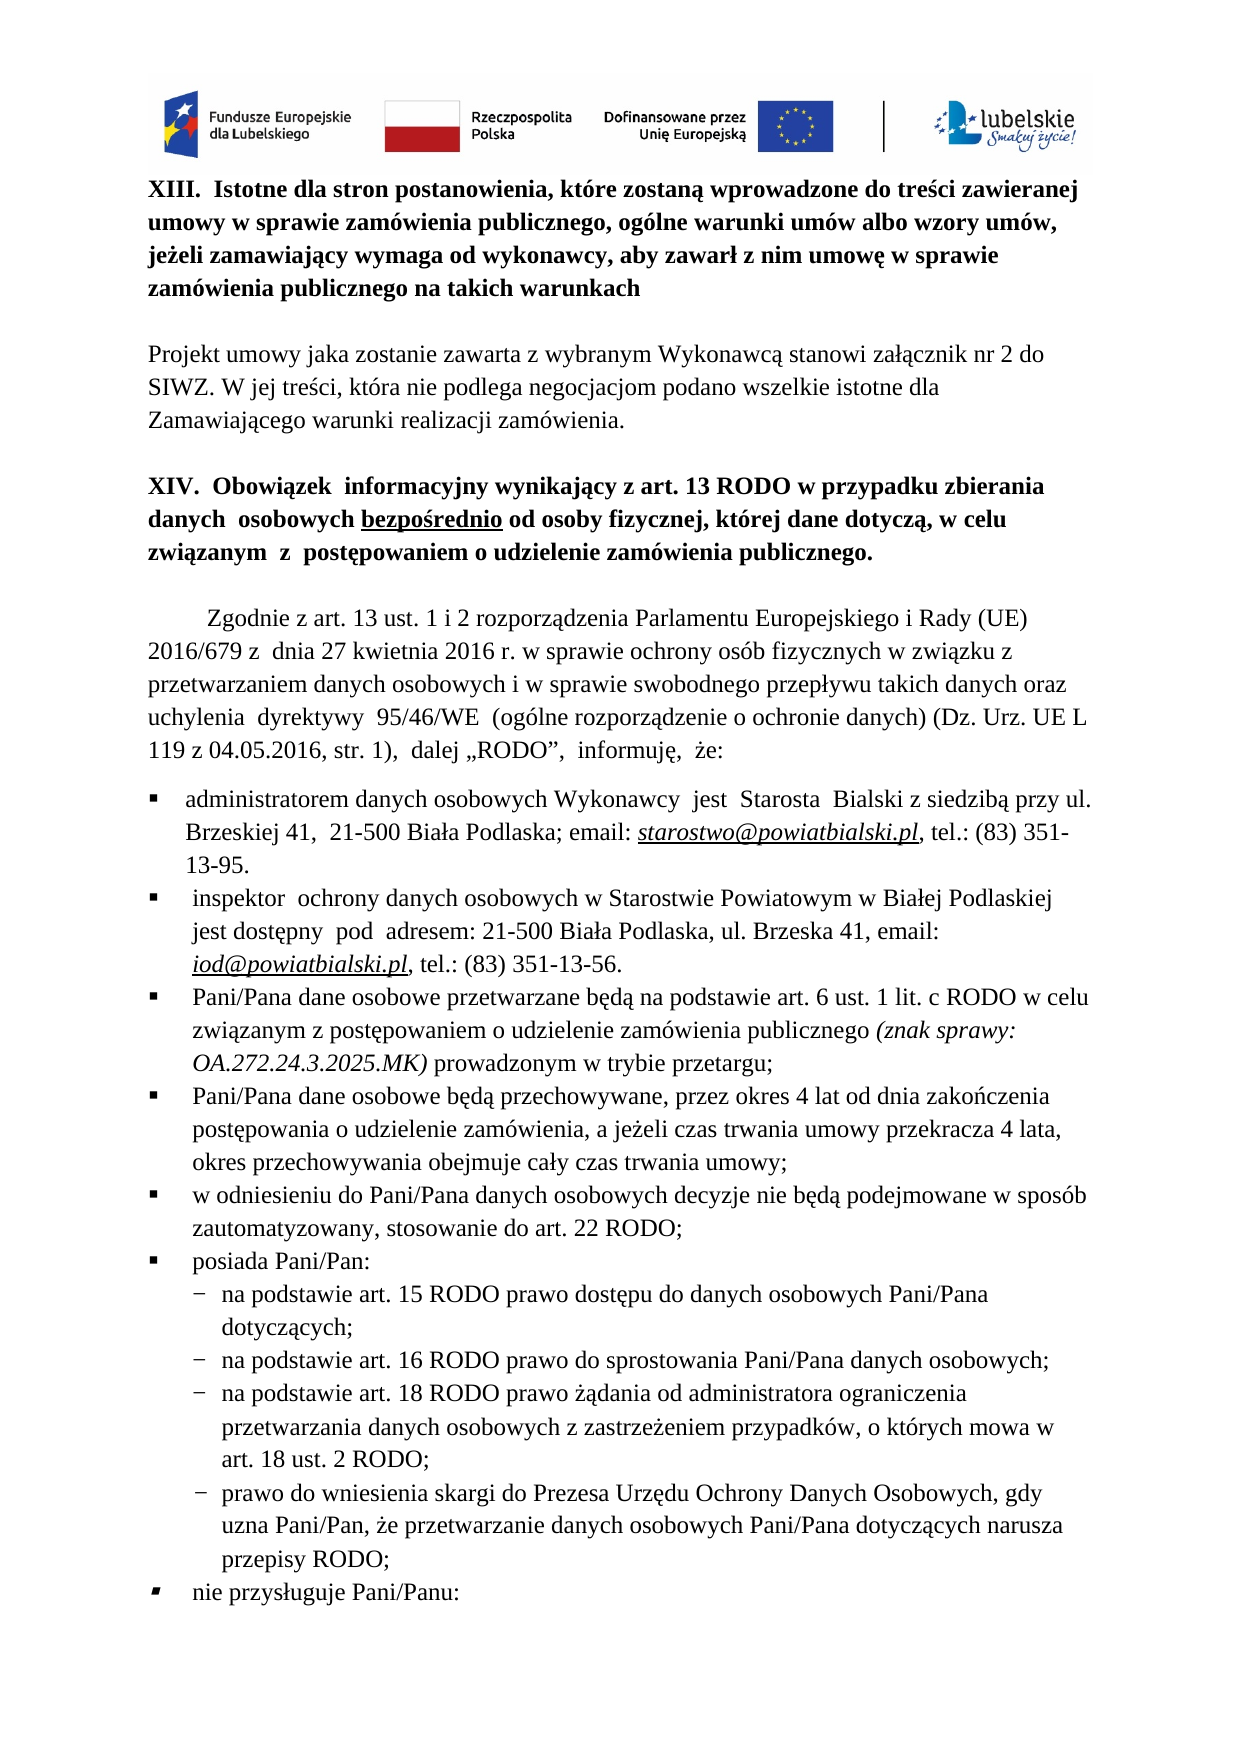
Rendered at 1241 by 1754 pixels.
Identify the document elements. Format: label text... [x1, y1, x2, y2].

list nie przysługuje Pani/Panu: [148, 1577, 1093, 1605]
text Zgodnie z art. 13 ust. 1 i 2 rozporządzenia Parlamentu Europejskiego i Rady (UE) 2016/679 z dnia 27 kwietnia 2016 r. w sprawie ochrony osób fizycznych w związku z przetwarzaniem danych osobowych i w sprawie swobodnego przepływu takich danych oraz uchylenia dyrektywy 95/46/WE (ogólne rozporządzenie o ochronie danych) (Dz. Urz. UE L 119 z 04.05.2016, str. 1), dalej „RODO”, informuję, że: [148, 603, 1093, 764]
text XIII. Istotne dla stron postanowienia, które zostaną wprowadzone do treści zawieranej umowy w sprawie zamówienia publicznego, ogólne warunki umów albo wzory umów, jeżeli zamawiający wymaga od wykonawcy, aby zawarł z nim umowę w sprawie zamówienia publicznego na takich warunkach [148, 175, 1093, 302]
picture [147, 73, 1093, 175]
list na podstawie art. 16 RODO prawo do sprostowania Pani/Pana danych osobowych; [192, 1346, 1093, 1374]
list inspektor ochrony danych osobowych w Starostwie Powiatowym w Białej Podlaskiej jest dostępny pod adresem: 21-500 Biała Podlaska, ul. Brzeska 41, email: iod@powiatbialski.pl, tel.: (83) 351-13-56. [148, 883, 1093, 978]
list prawo do wniesienia skargi do Prezesa Urzędu Ochrony Danych Osobowych, gdy uzna Pani/Pan, że przetwarzanie danych osobowych Pani/Pana dotyczących narusza przepisy RODO; [192, 1478, 1093, 1572]
list w odniesieniu do Pani/Pana danych osobowych decyzje nie będą podejmowane w sposób zautomatyzowany, stosowanie do art. 22 RODO; [148, 1180, 1093, 1242]
text XIV. Obowiązek informacyjny wynikający z art. 13 RODO w przypadku zbierania danych osobowych bezpośrednio od osoby fizycznej, której dane dotyczą, w celu związanym z postępowaniem o udzielenie zamówienia publicznego. [148, 471, 1093, 566]
list administratorem danych osobowych Wykonawcy jest Starosta Bialski z siedzibą przy ul. Brzeskiej 41, 21-500 Biała Podlaska; email: starostwo@powiatbialski.pl, tel.: (83) 351-13-95. [148, 784, 1093, 879]
list na podstawie art. 15 RODO prawo dostępu do danych osobowych Pani/Pana dotyczących; [192, 1279, 1093, 1341]
list na podstawie art. 18 RODO prawo żądania od administratora ograniczenia przetwarzania danych osobowych z zastrzeżeniem przypadków, o których mowa w art. 18 ust. 2 RODO; [192, 1378, 1093, 1473]
list Pani/Pana dane osobowe przetwarzane będą na podstawie art. 6 ust. 1 lit. c RODO w celu związanym z postępowaniem o udzielenie zamówienia publicznego (znak sprawy: OA.272.24.3.2025.MK) prowadzonym w trybie przetargu; [148, 982, 1093, 1077]
list posiada Pani/Pan: [148, 1246, 1093, 1275]
text Projekt umowy jaka zostanie zawarta z wybranym Wykonawcą stanowi załącznik nr 2 do SIWZ. W jej treści, która nie podlega negocjacjom podano wszelkie istotne dla Zamawiającego warunki realizacji zamówienia. [148, 339, 1093, 434]
list Pani/Pana dane osobowe będą przechowywane, przez okres 4 lat od dnia zakończenia postępowania o udzielenie zamówienia, a jeżeli czas trwania umowy przekracza 4 lata, okres przechowywania obejmuje cały czas trwania umowy; [148, 1081, 1093, 1176]
